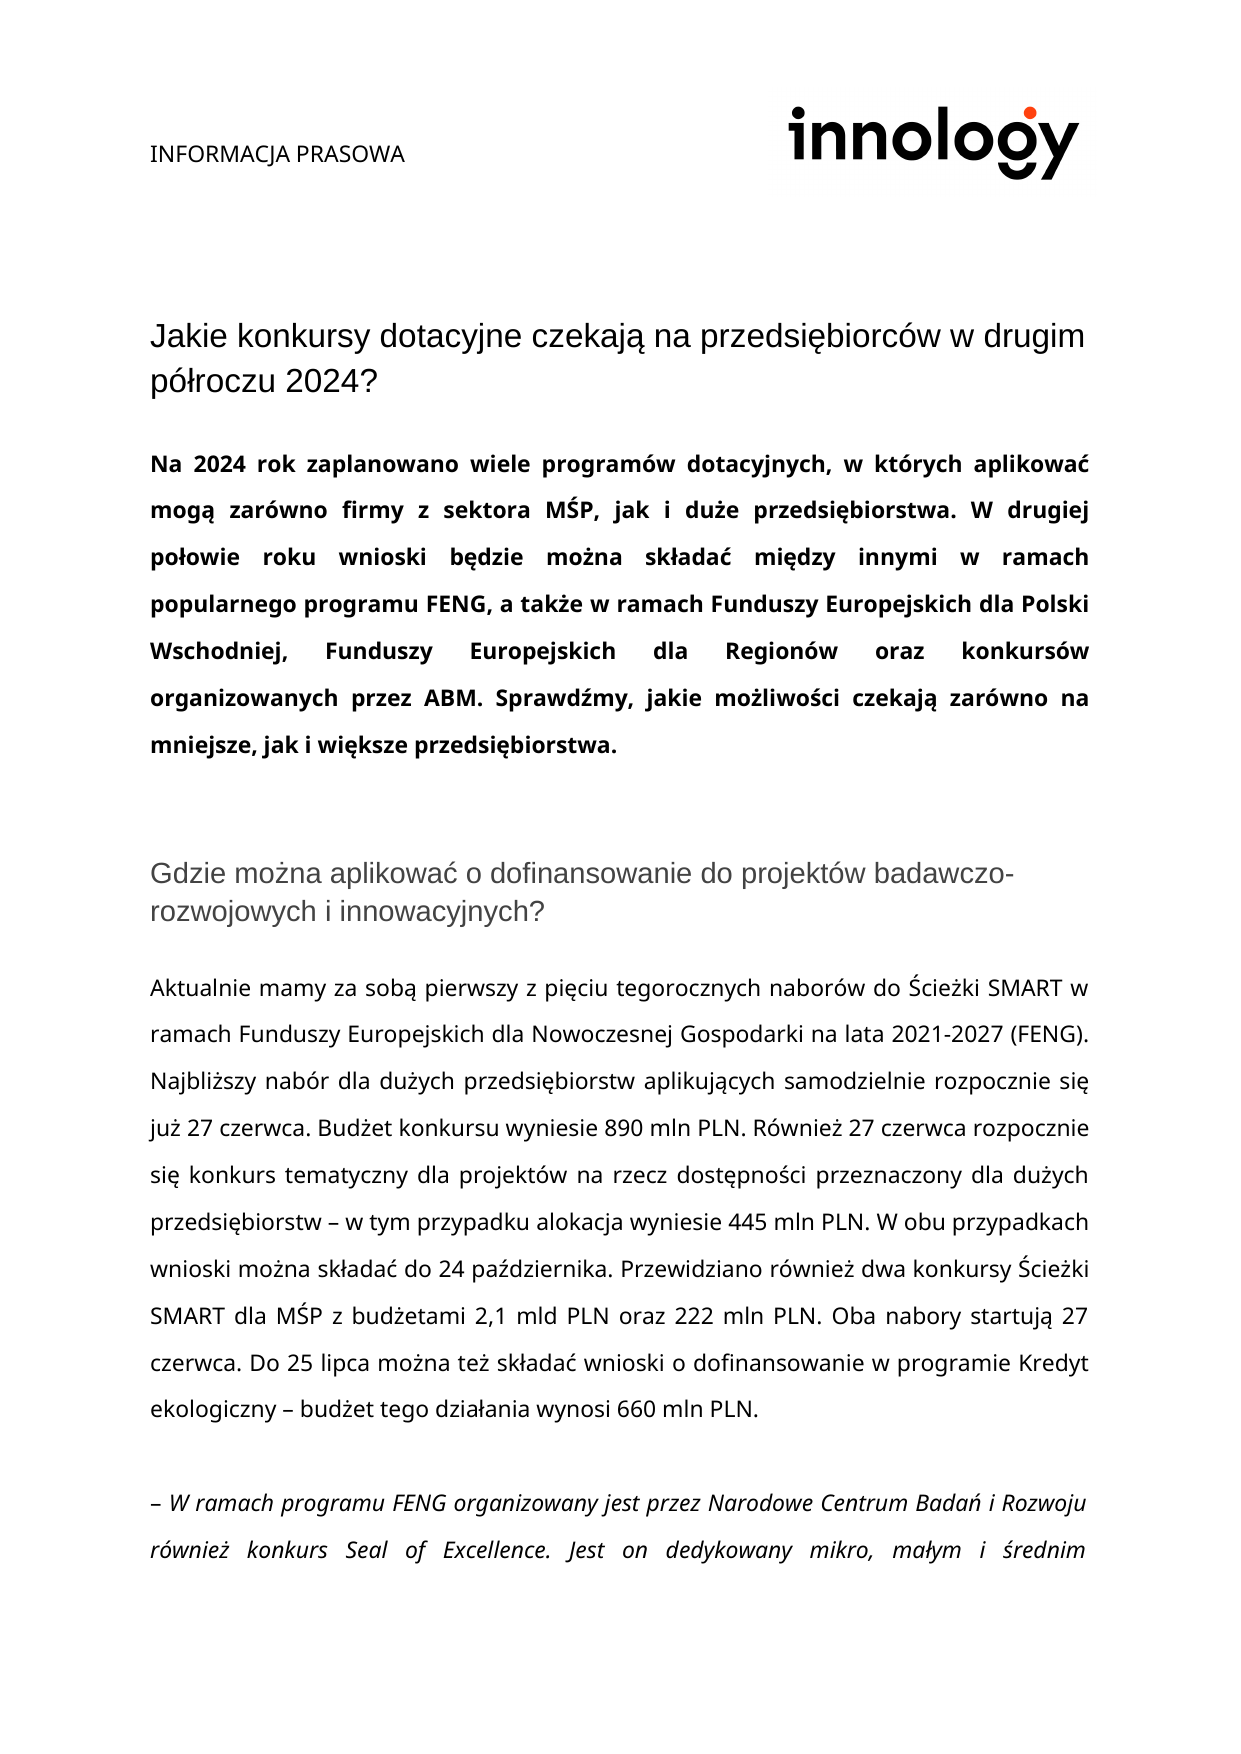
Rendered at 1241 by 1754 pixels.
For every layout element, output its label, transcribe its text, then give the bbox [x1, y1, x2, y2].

text Aktualnie mamy za sobą pierwszy z pięciu tegorocznych naborów do Ścieżki SMART w ramach Funduszy Europejskich dla Nowoczesnej Gospodarki na lata 2021-2027 (FENG). Najbliższy nabór dla dużych przedsiębiorstw aplikujących samodzielnie rozpocznie się już 27 czerwca. Budżet konkursu wyniesie 890 mln PLN. Również 27 czerwca rozpocznie się konkurs tematyczny dla projektów na rzecz dostępności przeznaczony dla dużych przedsiębiorstw – w tym przypadku alokacja wyniesie 445 mln PLN. W obu przypadkach wnioski można składać do 24 października. Przewidziano również dwa konkursy Ścieżki SMART dla MŚP z budżetami 2,1 mld PLN oraz 222 mln PLN. Oba nabory startują 27 czerwca. Do 25 lipca można też składać wnioski o dofinansowanie w programie Kredyt ekologiczny – budżet tego działania wynosi 660 mln PLN. [150, 972, 1090, 1425]
picture [768, 87, 1097, 197]
subtitle Jakie konkursy dotacyjne czekają na przedsiębiorców w drugim półroczu 2024? [150, 317, 1090, 399]
text Na 2024 rok zaplanowano wiele programów dotacyjnych, w których aplikować mogą zarówno firmy z sektora MŚP, jak i duże przedsiębiorstwa. W drugiej połowie roku wnioski będzie można składać między innymi w ramach popularnego programu FENG, a także w ramach Funduszy Europejskich dla Polski Wschodniej, Funduszy Europejskich dla Regionów oraz konkursów organizowanych przez ABM. Sprawdźmy, jakie możliwości czekają zarówno na mniejsze, jak i większe przedsiębiorstwa. [150, 448, 1090, 760]
subtitle Gdzie można aplikować o dofinansowanie do projektów badawczo-rozwojowych i innowacyjnych? [150, 856, 1090, 928]
